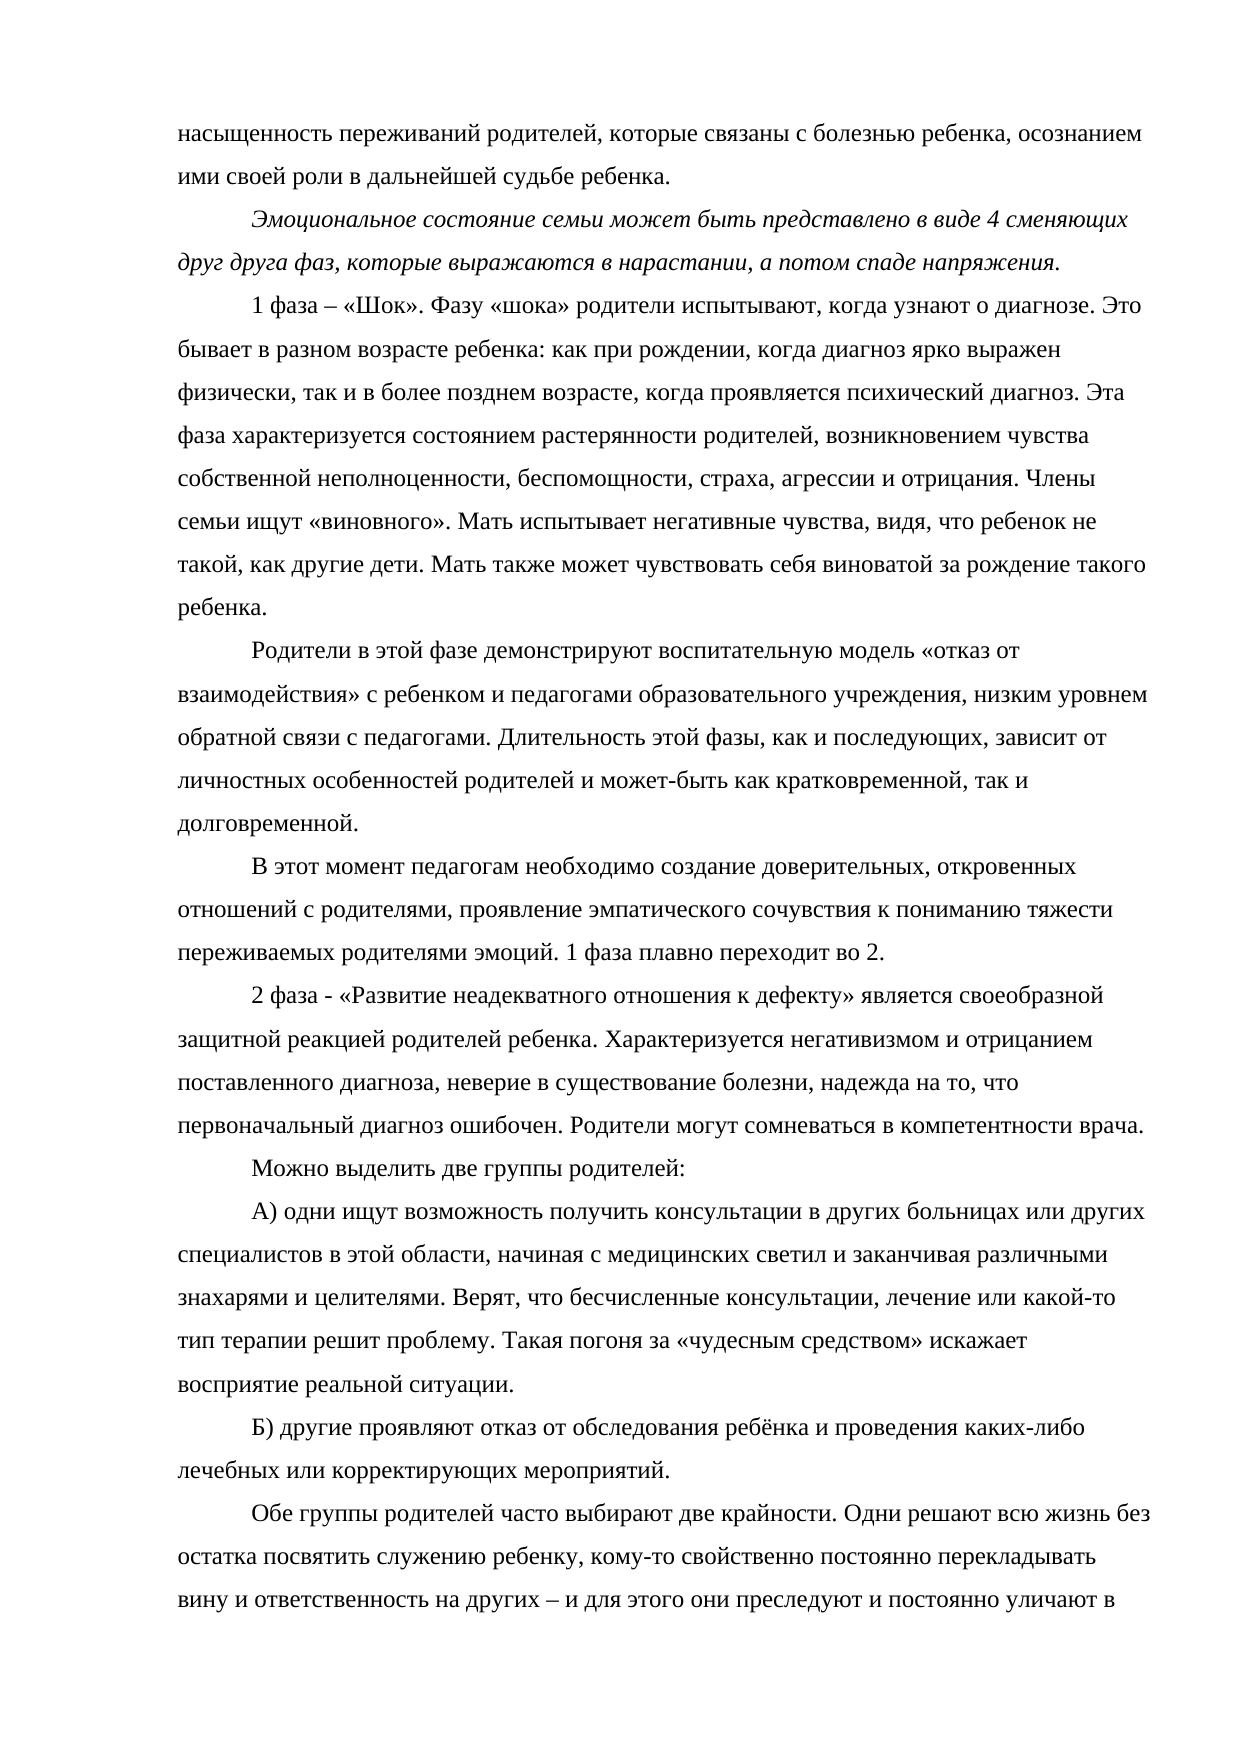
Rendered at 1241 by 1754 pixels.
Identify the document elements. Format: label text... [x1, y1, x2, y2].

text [177, 1498, 1152, 1613]
text Можно выделить две группы родителей: [177, 1153, 1152, 1182]
text Эмоциональное состояние семьи может быть представлено в виде 4 сменяющих друг друга фаз, которые выражаются в нарастании, а потом спаде напряжения. [177, 204, 1152, 276]
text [177, 118, 1152, 190]
text А) одни ищут возможность получить консультации в других больницах или других специалистов в этой области, начиная с медицинских светил и заканчивая различными знахарями и целителями. Верят, что бесчисленные консультации, лечение или какой-то тип терапии решит проблему. Такая погоня за «чудесным средством» искажает восприятие реальной ситуации. [177, 1196, 1152, 1397]
text Б) другие проявляют отказ от обследования ребёнка и проведения каких-либо лечебных или корректирующих мероприятий. [177, 1412, 1152, 1484]
text Родители в этой фазе демонстрируют воспитательную модель «отказ от взаимодействия» с ребенком и педагогами образовательного учреждения, низким уровнем обратной связи с педагогами. Длительность этой фазы, как и последующих, зависит от личностных особенностей родителей и может-быть как кратковременной, так и долговременной. [177, 636, 1152, 837]
text 1 фаза – «Шок». Фазу «шока» родители испытывают, когда узнают о диагнозе. Это бывает в разном возрасте ребенка: как при рождении, когда диагноз ярко выражен физически, так и в более позднем возрасте, когда проявляется психический диагноз. Эта фаза характеризуется состоянием растерянности родителей, возникновением чувства собственной неполноценности, беспомощности, страха, агрессии и отрицания. Члены семьи ищут «виновного». Мать испытывает негативные чувства, видя, что ребенок не такой, как другие дети. Мать также может чувствовать себя виноватой за рождение такого ребенка. [177, 291, 1152, 621]
text В этот момент педагогам необходимо создание доверительных, откровенных отношений с родителями, проявление эмпатического сочувствия к пониманию тяжести переживаемых родителями эмоций. 1 фаза плавно переходит во 2. [177, 851, 1152, 966]
text 2 фаза - «Развитие неадекватного отношения к дефекту» является своеобразной защитной реакцией родителей ребенка. Характеризуется негативизмом и отрицанием поставленного диагноза, неверие в существование болезни, надежда на то, что первоначальный диагноз ошибочен. Родители могут сомневаться в компетентности врача. [177, 981, 1152, 1139]
